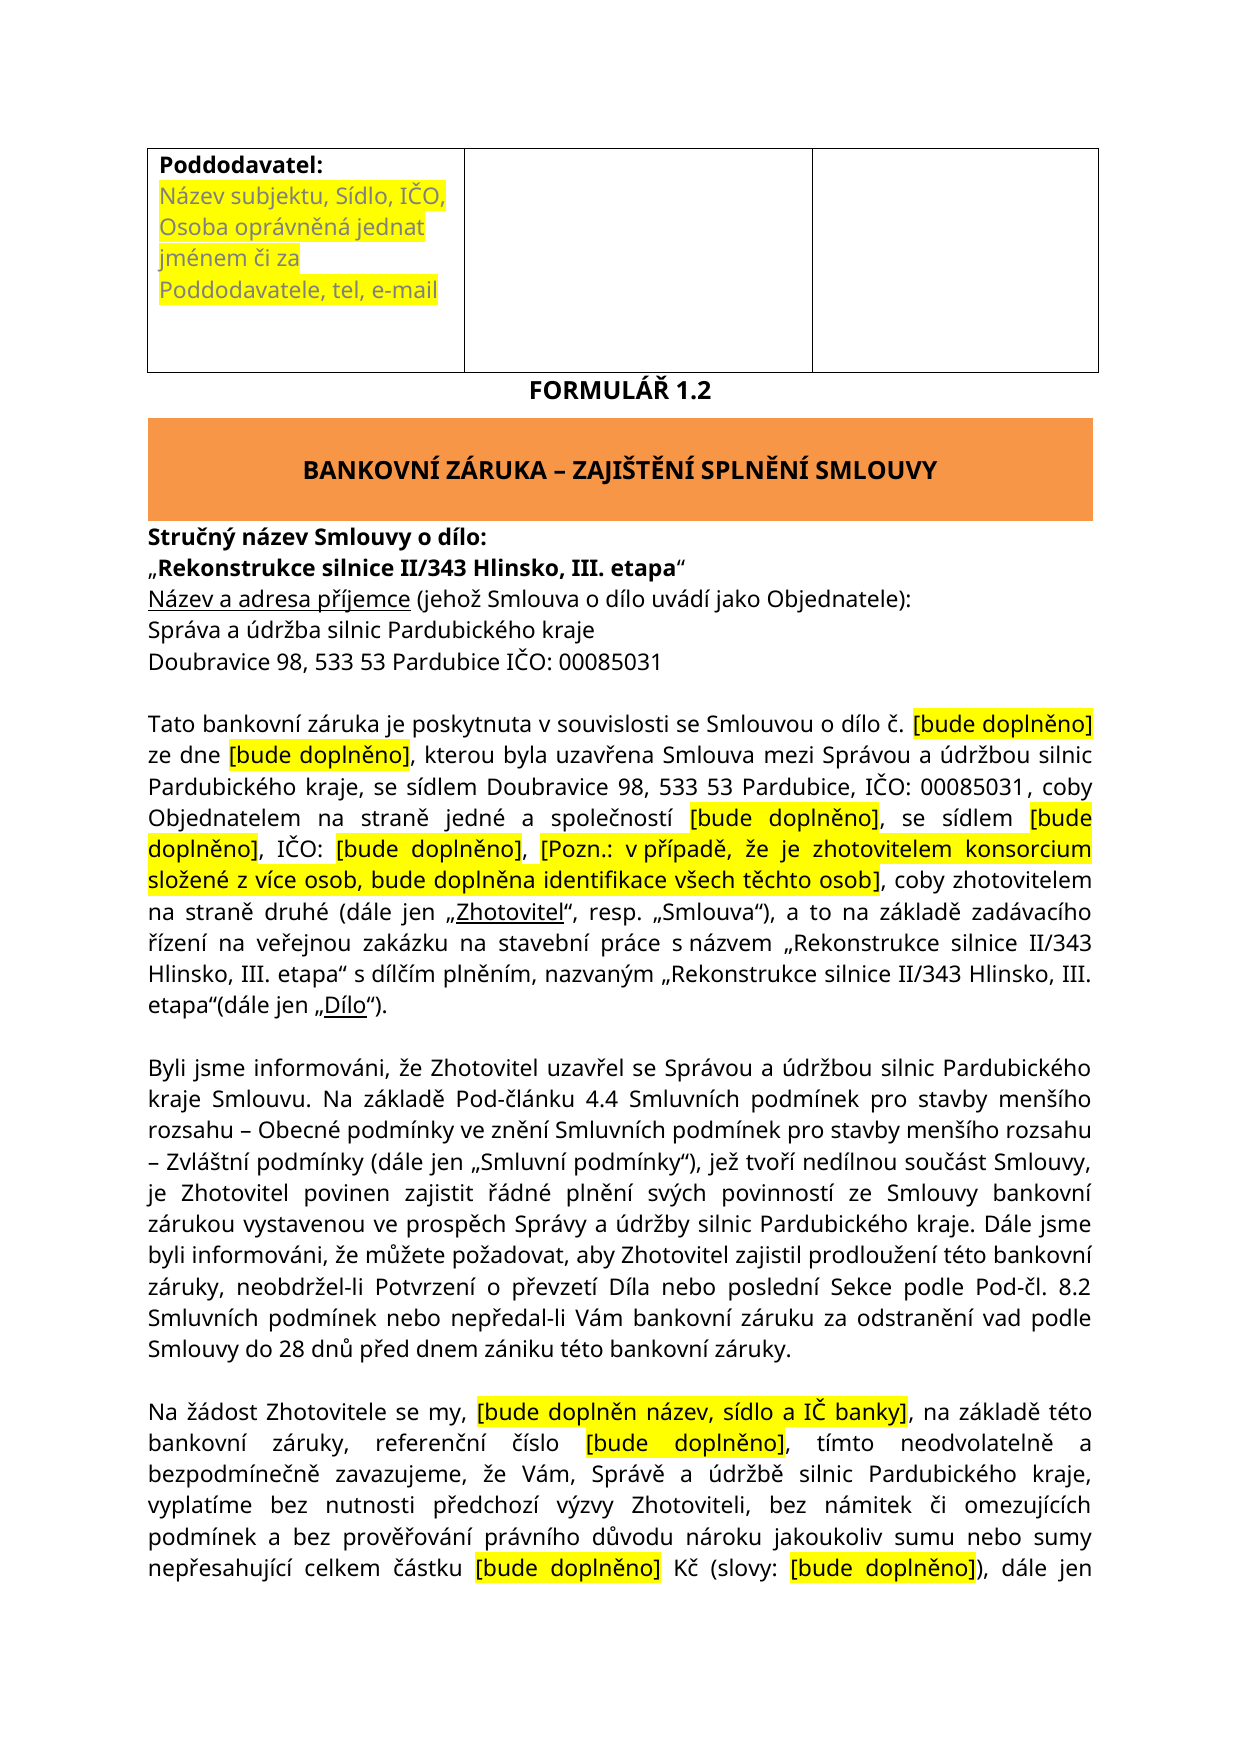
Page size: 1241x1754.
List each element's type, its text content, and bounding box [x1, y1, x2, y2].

text Doubravice 98, 533 53 Pardubice IČO: 00085031 [148, 646, 1093, 677]
table_cell [813, 149, 1098, 372]
text Tato bankovní záruka je poskytnuta v souvislosti se Smlouvou o dílo č. [bude doplněno] ze dne [bude doplněno], kterou byla uzavřena Smlouva mezi Správou a údržbou silnic Pardubického kraje, se sídlem Doubravice 98, 533 53 Pardubice, IČO: 00085031, coby Objednatelem na straně jedné a společností [bude doplněno], se sídlem [bude doplněno], IČO: [bude doplněno], [Pozn.: v případě, že je zhotovitelem konsorcium složené z více osob, bude doplněna identifikace všech těchto osob], coby zhotovitelem na straně druhé (dále jen „Zhotovitel“, resp. „Smlouva“), a to na základě zadávacího řízení na veřejnou zakázku na stavební práce s názvem „Rekonstrukce silnice II/343 Hlinsko, III. etapa“ s dílčím plněním, nazvaným „Rekonstrukce silnice II/343 Hlinsko, III. etapa“(dále jen „Dílo“). [148, 708, 1093, 1021]
text Stručný název Smlouvy o dílo: [148, 521, 1093, 552]
text Byli jsme informováni, že Zhotovitel uzavřel se Správou a údržbou silnic Pardubického kraje Smlouvu. Na základě Pod-článku 4.4 Smluvních podmínek pro stavby menšího rozsahu – Obecné podmínky ve znění Smluvních podmínek pro stavby menšího rozsahu – Zvláštní podmínky (dále jen „Smluvní podmínky“), jež tvoří nedílnou součást Smlouvy, je Zhotovitel povinen zajistit řádné plnění svých povinností ze Smlouvy bankovní zárukou vystavenou ve prospěch Správy a údržby silnic Pardubického kraje. Dále jsme byli informováni, že můžete požadovat, aby Zhotovitel zajistil prodloužení této bankovní záruky, neobdržel-li Potvrzení o převzetí Díla nebo poslední Sekce podle Pod-čl. 8.2 Smluvních podmínek nebo nepředal-li Vám bankovní záruku za odstranění vad podle Smlouvy do 28 dnů před dnem zániku této bankovní záruky. [148, 1052, 1093, 1364]
table_cell [465, 149, 812, 372]
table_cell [148, 149, 464, 372]
text „Rekonstrukce silnice II/343 Hlinsko, III. etapa“ [148, 552, 1093, 583]
text Správa a údržba silnic Pardubického kraje [148, 614, 1093, 646]
text BANKOVNÍ záruka – zajištění splnění smlouvy [148, 452, 1093, 487]
text formulář 1.2 [148, 373, 1093, 407]
text Název a adresa příjemce (jehož Smlouva o dílo uvádí jako Objednatele): [148, 583, 1093, 614]
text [148, 1396, 1093, 1583]
